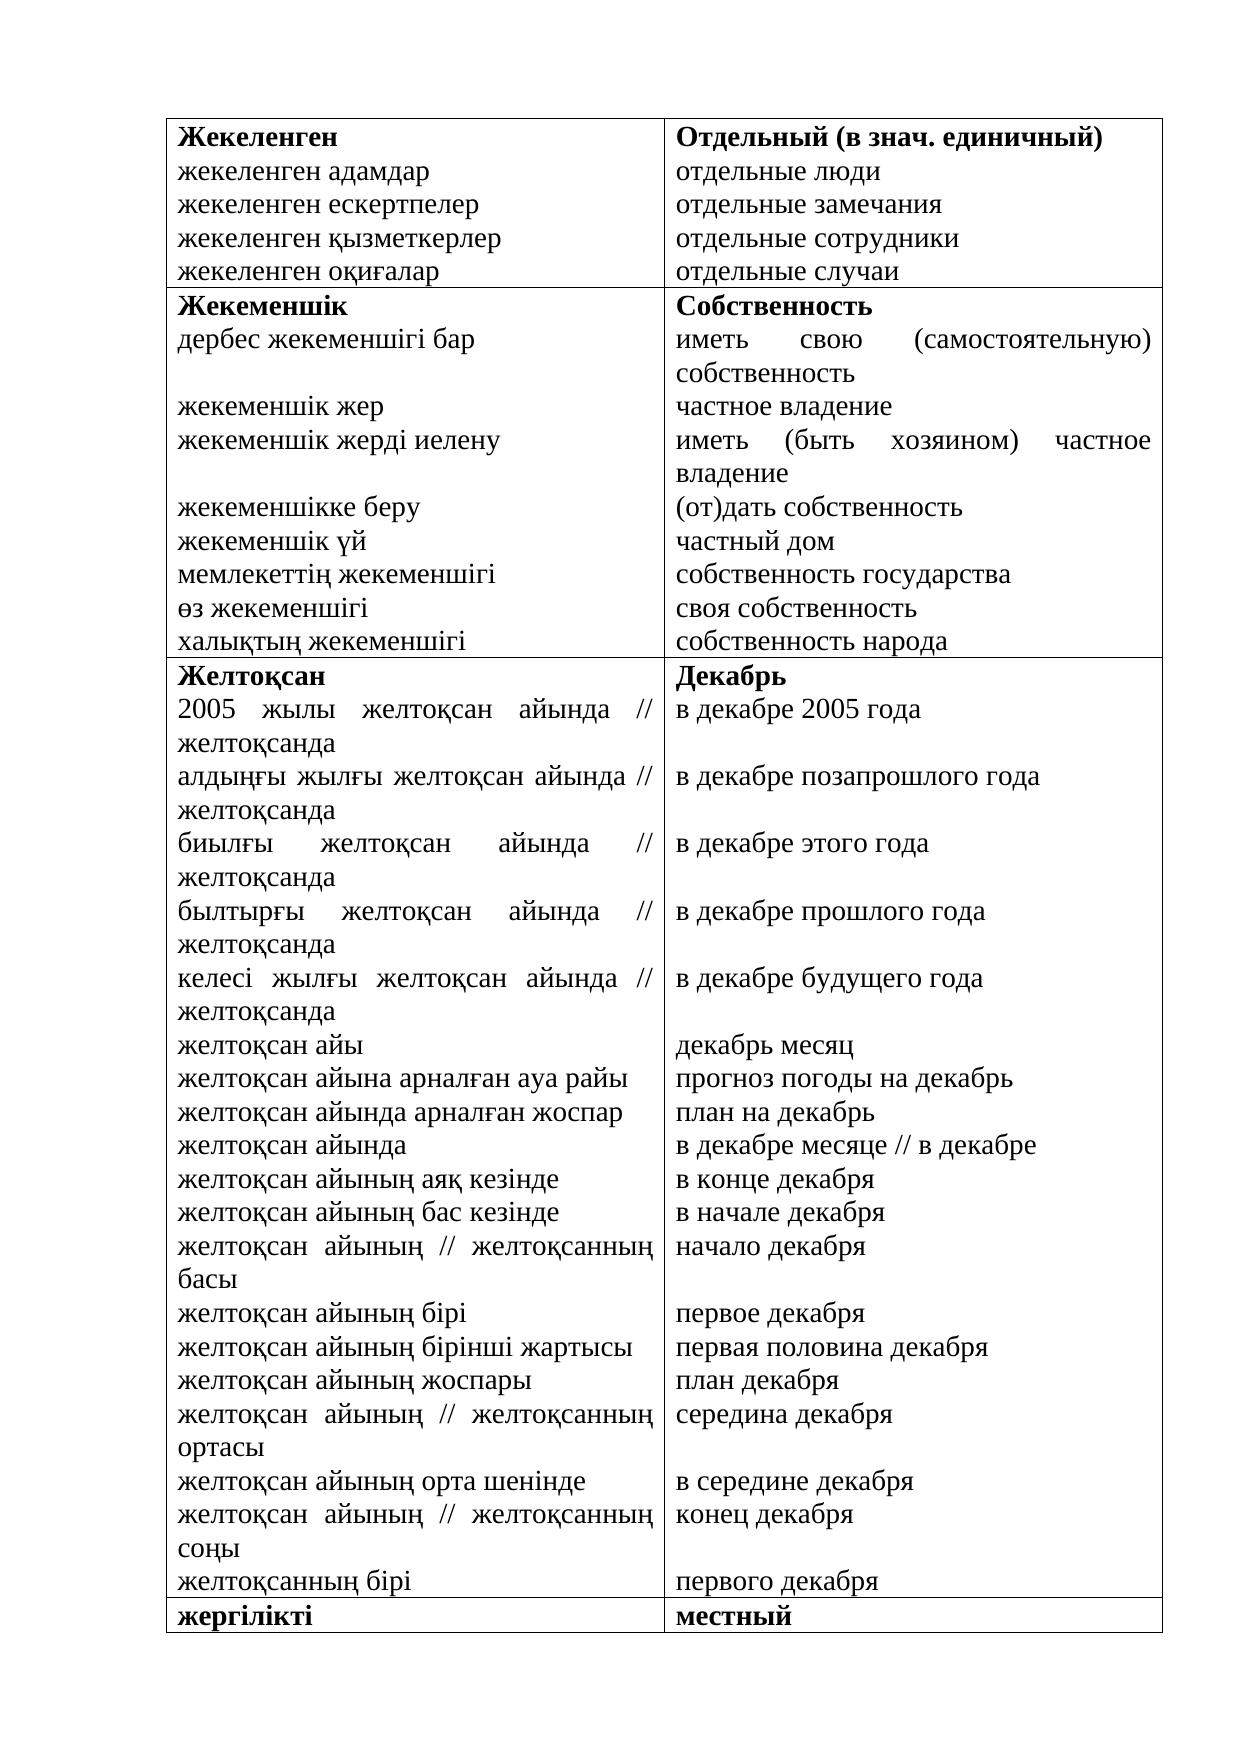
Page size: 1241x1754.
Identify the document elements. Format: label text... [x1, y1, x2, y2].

table_cell Отдельный (в знач. единичный) отдельные люди отдельные замечания отдельные сотрудники отдельные случаи [665, 119, 1162, 287]
table_cell Собственность иметь свою (самостоятельную) собственность частное владение иметь (быть хозяином) частное владение (от)дать собственность частный дом собственность государства своя собственность собственность народа [665, 288, 1162, 657]
table_cell Желтоқсан 2005 жылы желтоқсан айында // желтоқсанда алдыңғы жылғы желтоқсан айында // желтоқсанда биылғы желтоқсан айында // желтоқсанда былтырғы желтоқсан айында // желтоқсанда келесі жылғы желтоқсан айында // желтоқсанда желтоқсан айы желтоқсан айына арналған ауа райы желтоқсан айында арналған жоспар желтоқсан айында желтоқсан айының аяқ кезінде желтоқсан айының бас кезінде желтоқсан айының // желтоқсанның басы желтоқсан айының бірі желтоқсан айының бірінші жартысы желтоқсан айының жоспары желтоқсан айының // желтоқсанның ортасы желтоқсан айының орта шенінде желтоқсан айының // желтоқсанның соңы желтоқсанның бірі [167, 658, 664, 1597]
table_cell Декабрь в декабре 2005 года в декабре позапрошлого года в декабре этого года в декабре прошлого года в декабре будущего года декабрь месяц прогноз погоды на декабрь план на декабрь в декабре месяце // в декабре в конце декабря в начале декабря начало декабря первое декабря первая половина декабря план декабря середина декабря в середине декабря конец декабря первого декабря [665, 658, 1162, 1597]
table_cell Жекеменшік дербес жекеменшігі бар жекеменшік жер жекеменшік жерді иелену жекеменшікке беру жекеменшік үй мемлекеттің жекеменшігі өз жекеменшігі халықтың жекеменшігі [167, 288, 664, 657]
table_cell Жекеленген жекеленген адамдар жекеленген ескертпелер жекеленген қызметкерлер жекеленген оқиғалар [167, 119, 664, 287]
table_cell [167, 1598, 664, 1632]
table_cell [665, 1598, 1162, 1632]
